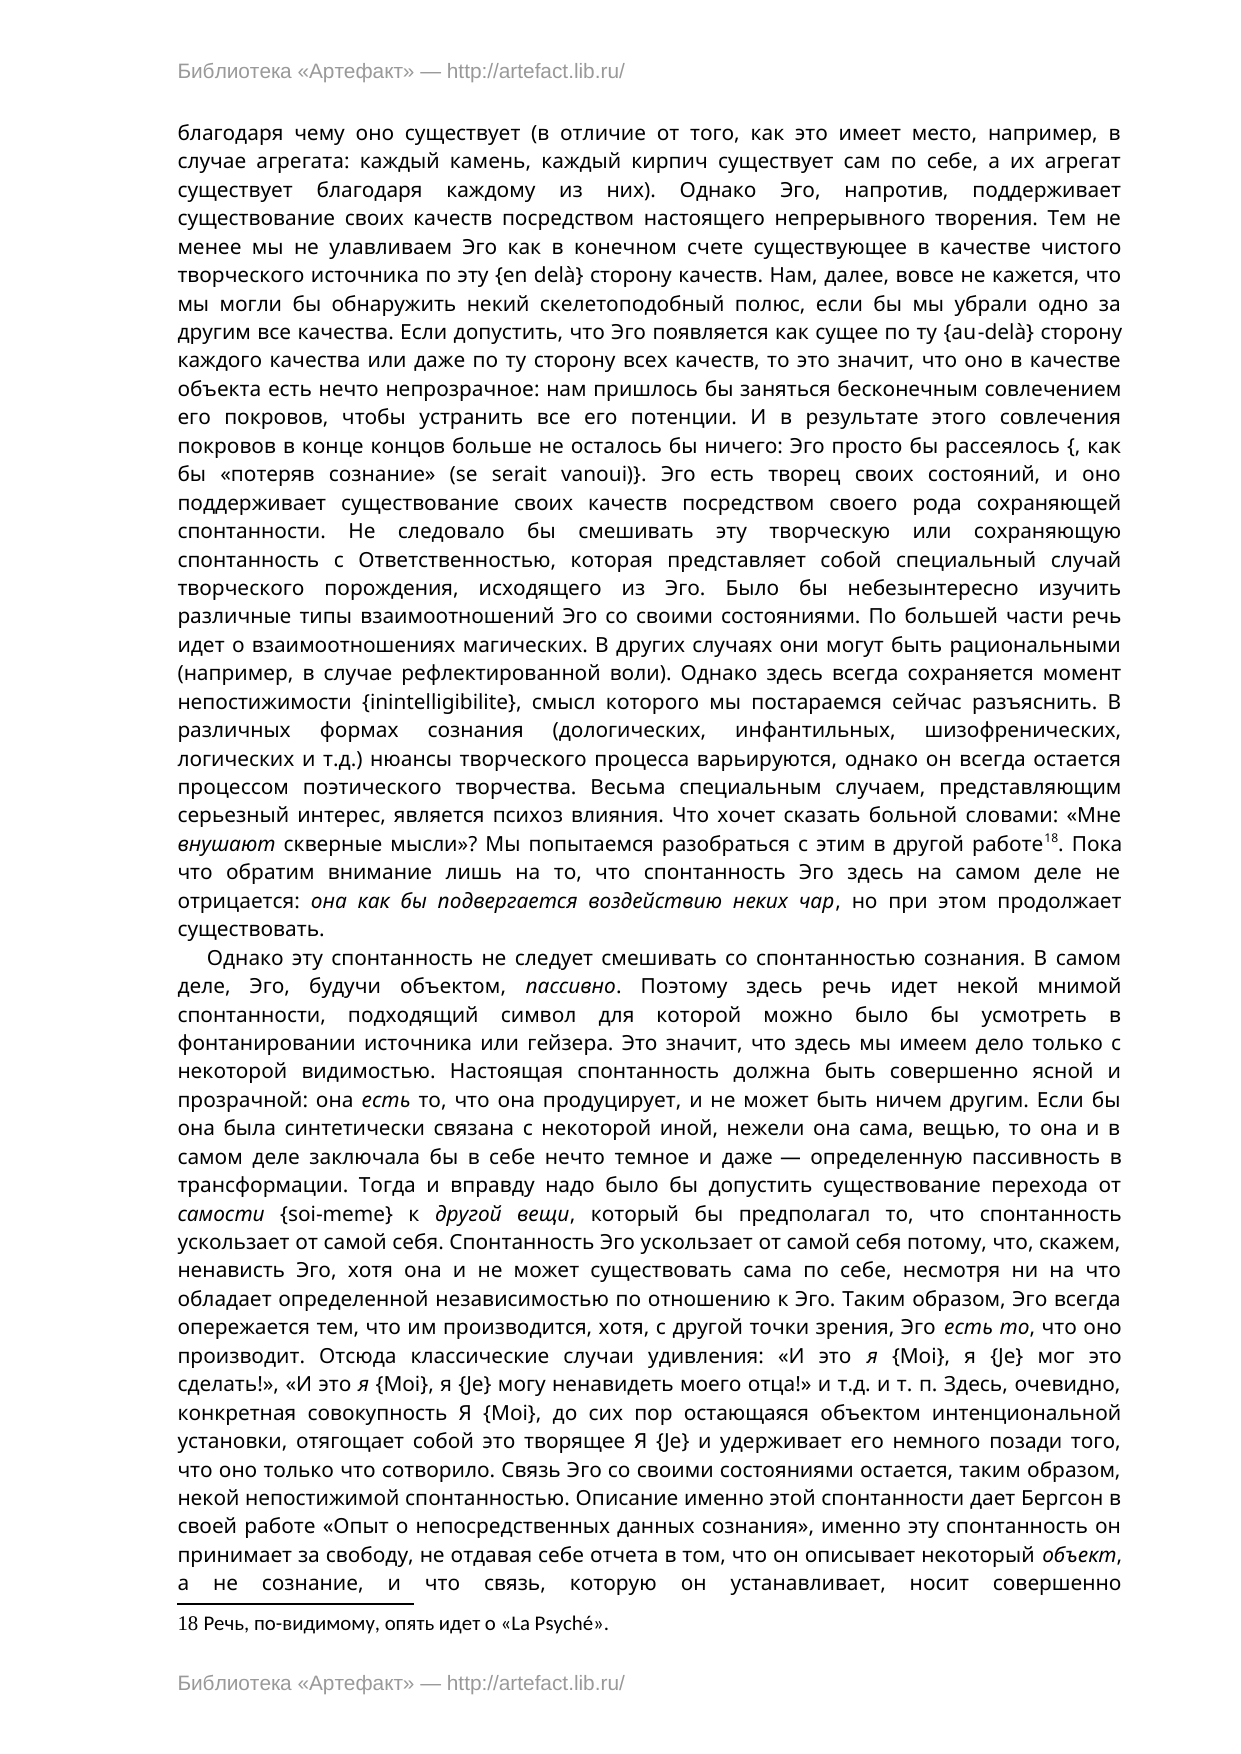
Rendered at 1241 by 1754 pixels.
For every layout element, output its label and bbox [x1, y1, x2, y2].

text [177, 943, 1122, 1597]
text [177, 118, 1122, 943]
